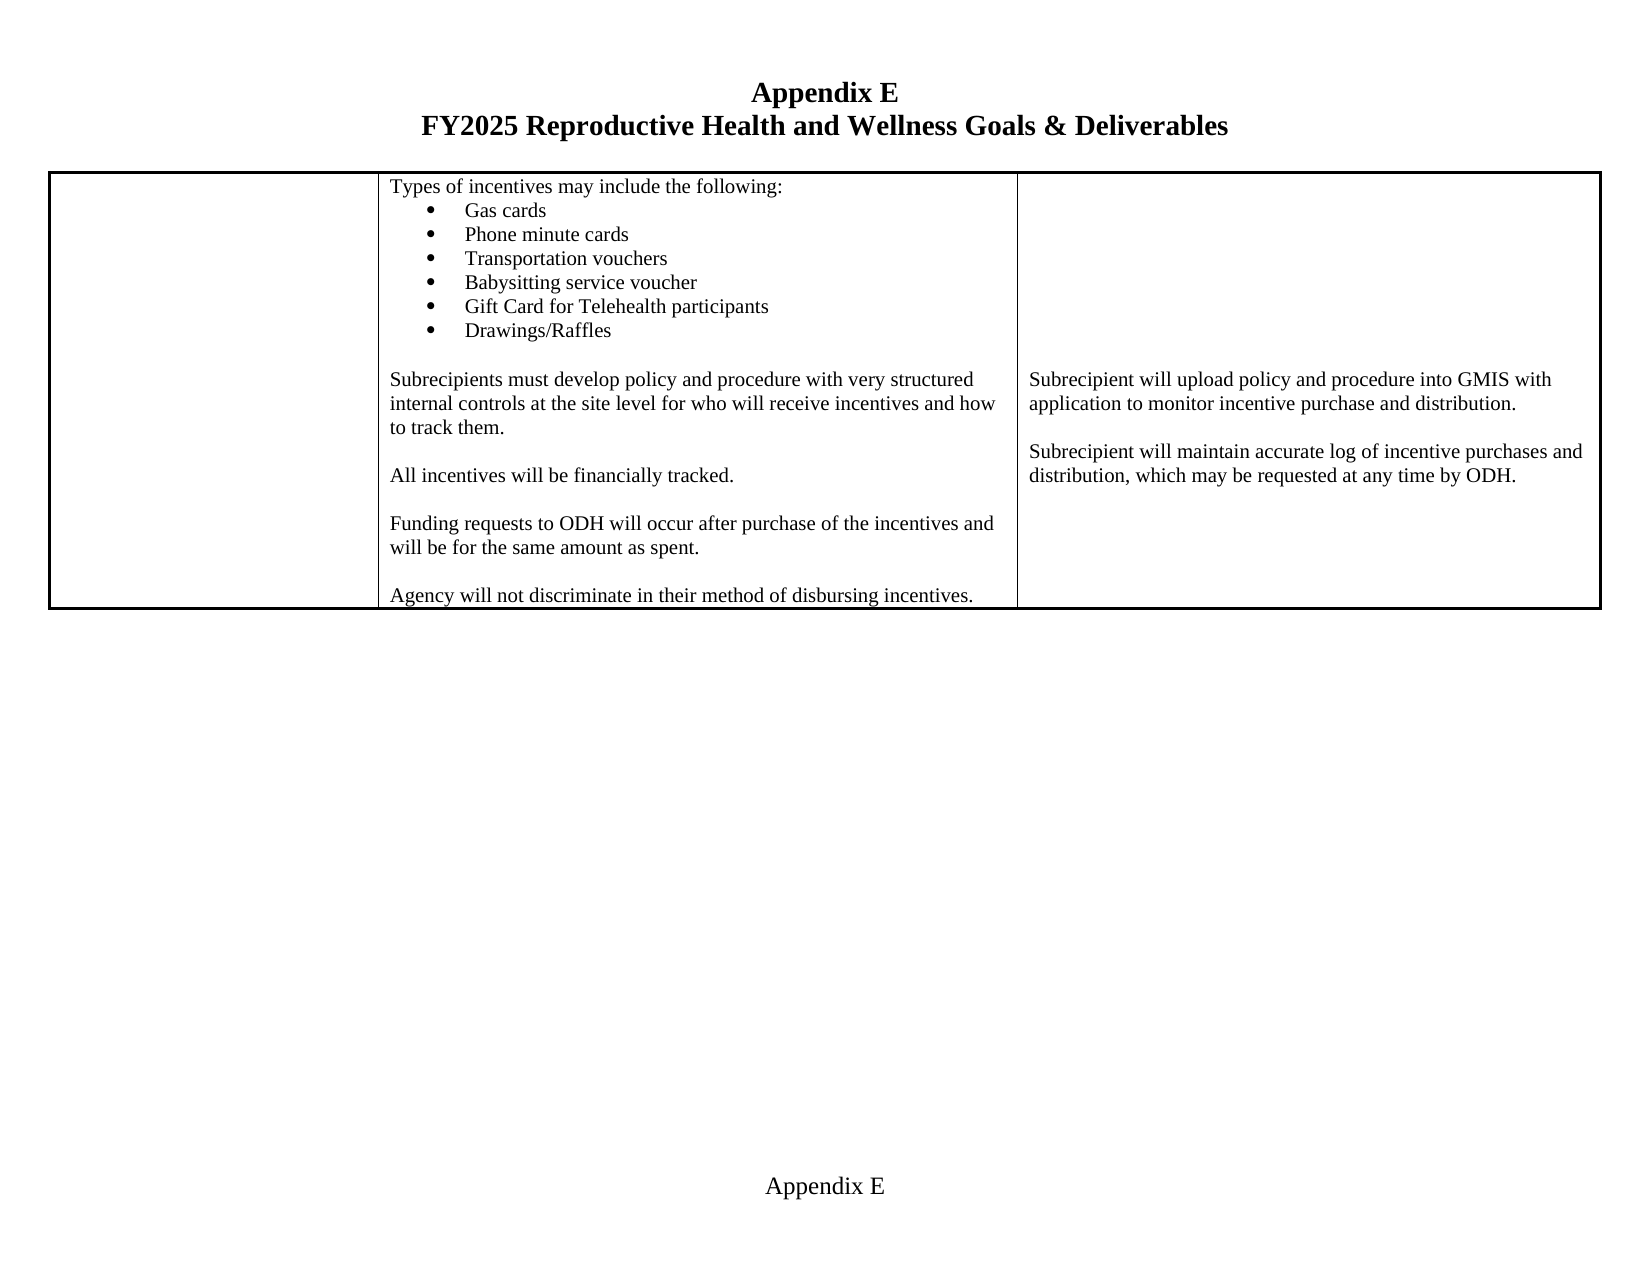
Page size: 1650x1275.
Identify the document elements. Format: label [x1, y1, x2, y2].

table_cell [51, 174, 378, 607]
table_cell [1018, 174, 1599, 607]
table_cell [379, 174, 1017, 607]
